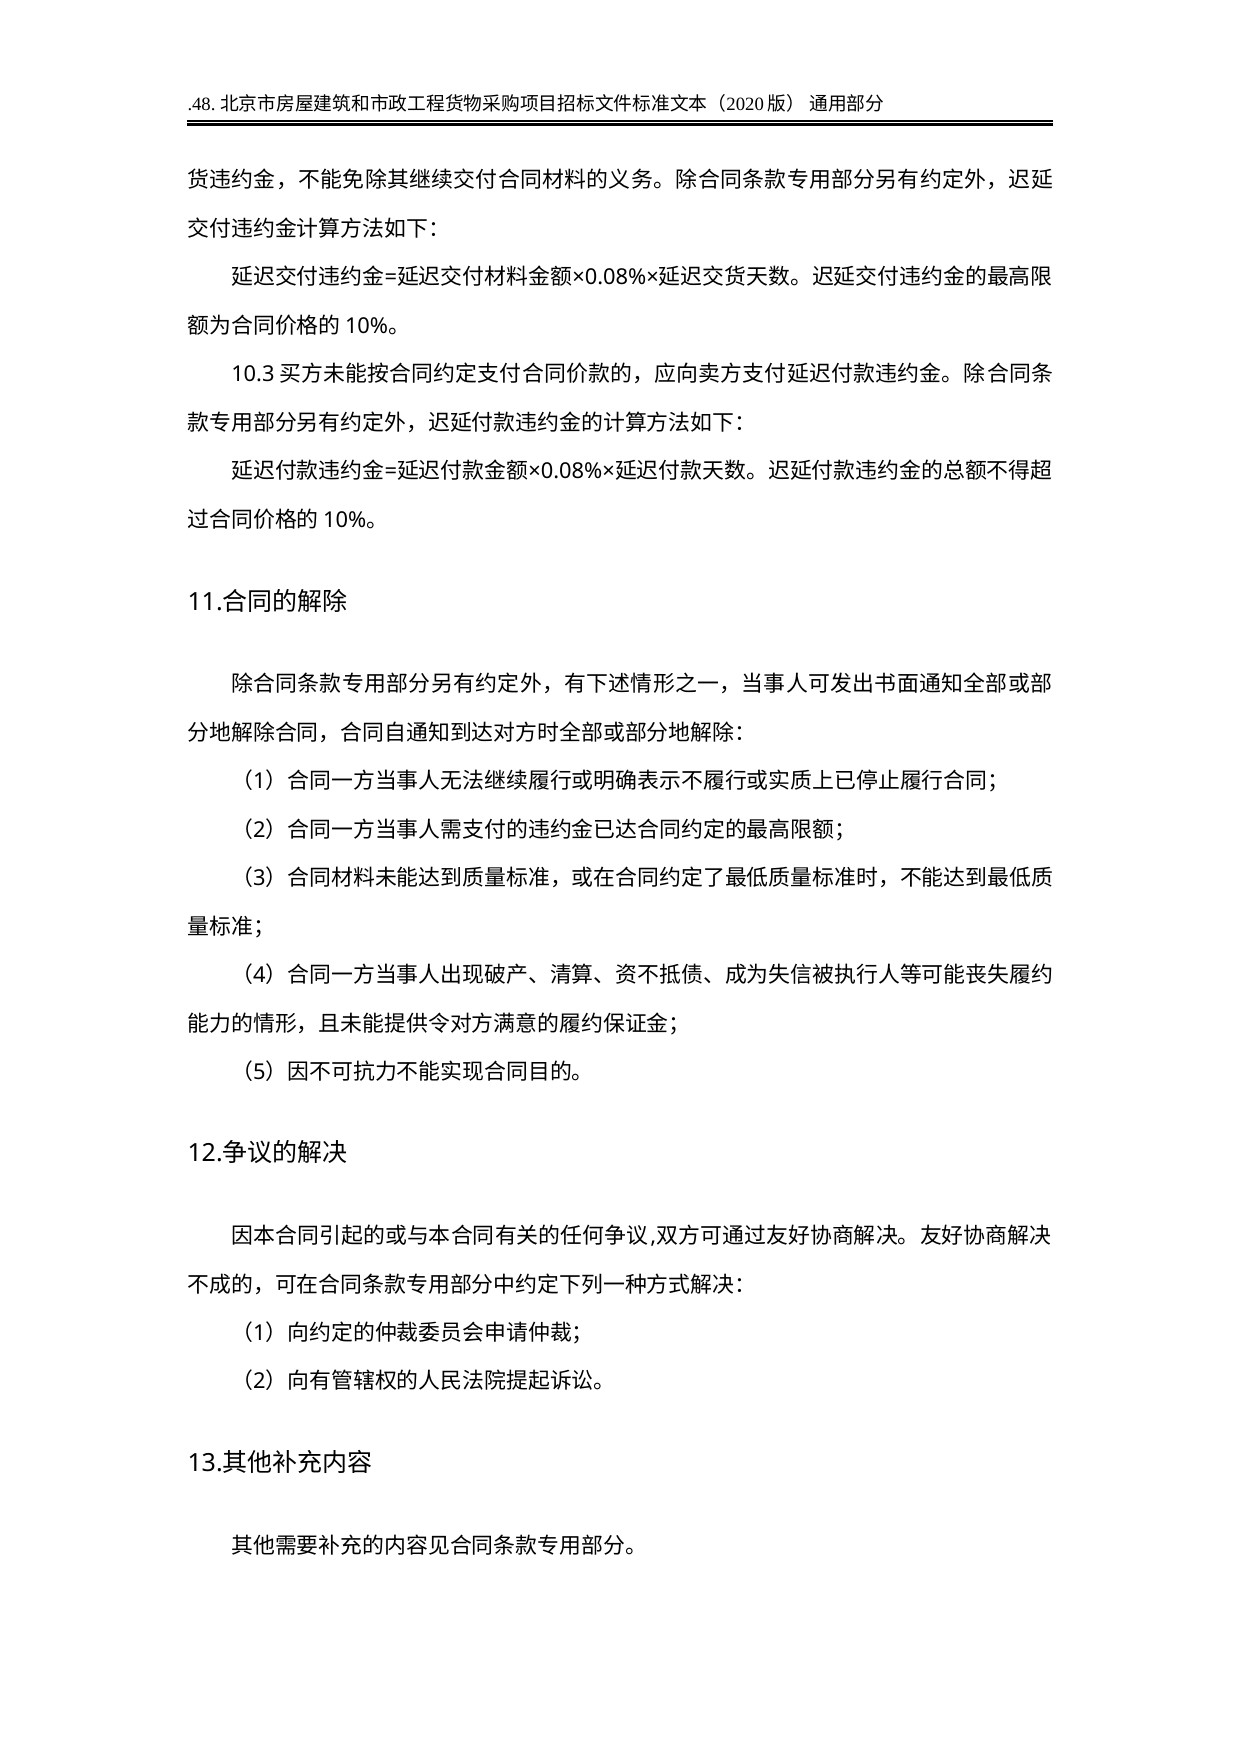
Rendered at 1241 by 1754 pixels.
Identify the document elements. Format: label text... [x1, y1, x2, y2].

text 12.争议的解决 [187, 1118, 1053, 1183]
text 10.3买方未能按合同约定支付合同价款的，应向卖方支付延迟付款违约金。除合同条款专用部分另有约定外，迟延付款违约金的计算方法如下： [187, 356, 1053, 437]
text 延迟付款违约金=延迟付款金额×0.08%×延迟付款天数。迟延付款违约金的总额不得超过合同价格的10%。 [187, 453, 1053, 534]
text （2）向有管辖权的人民法院提起诉讼。 [187, 1363, 1053, 1396]
text 除合同条款专用部分另有约定外，有下述情形之一，当事人可发出书面通知全部或部分地解除合同，合同自通知到达对方时全部或部分地解除： [187, 666, 1053, 747]
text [187, 162, 1053, 243]
text 延迟交付违约金=延迟交付材料金额×0.08%×延迟交货天数。迟延交付违约金的最高限额为合同价格的10%。 [187, 259, 1053, 340]
text （3）合同材料未能达到质量标准，或在合同约定了最低质量标准时，不能达到最低质量标准； [187, 860, 1053, 941]
text （5）因不可抗力不能实现合同目的。 [187, 1054, 1053, 1086]
text 11.合同的解除 [187, 567, 1053, 632]
text 其他需要补充的内容见合同条款专用部分。 [187, 1527, 1053, 1560]
text （4）合同一方当事人出现破产、清算、资不抵债、成为失信被执行人等可能丧失履约能力的情形，且未能提供令对方满意的履约保证金； [187, 957, 1053, 1038]
text 因本合同引起的或与本合同有关的任何争议,双方可通过友好协商解决。友好协商解决不成的，可在合同条款专用部分中约定下列一种方式解决： [187, 1218, 1053, 1299]
text （1）合同一方当事人无法继续履行或明确表示不履行或实质上已停止履行合同； [187, 763, 1053, 796]
text 13.其他补充内容 [187, 1428, 1053, 1493]
text （1）向约定的仲裁委员会申请仲裁； [187, 1315, 1053, 1347]
text （2）合同一方当事人需支付的违约金已达合同约定的最高限额； [187, 811, 1053, 844]
